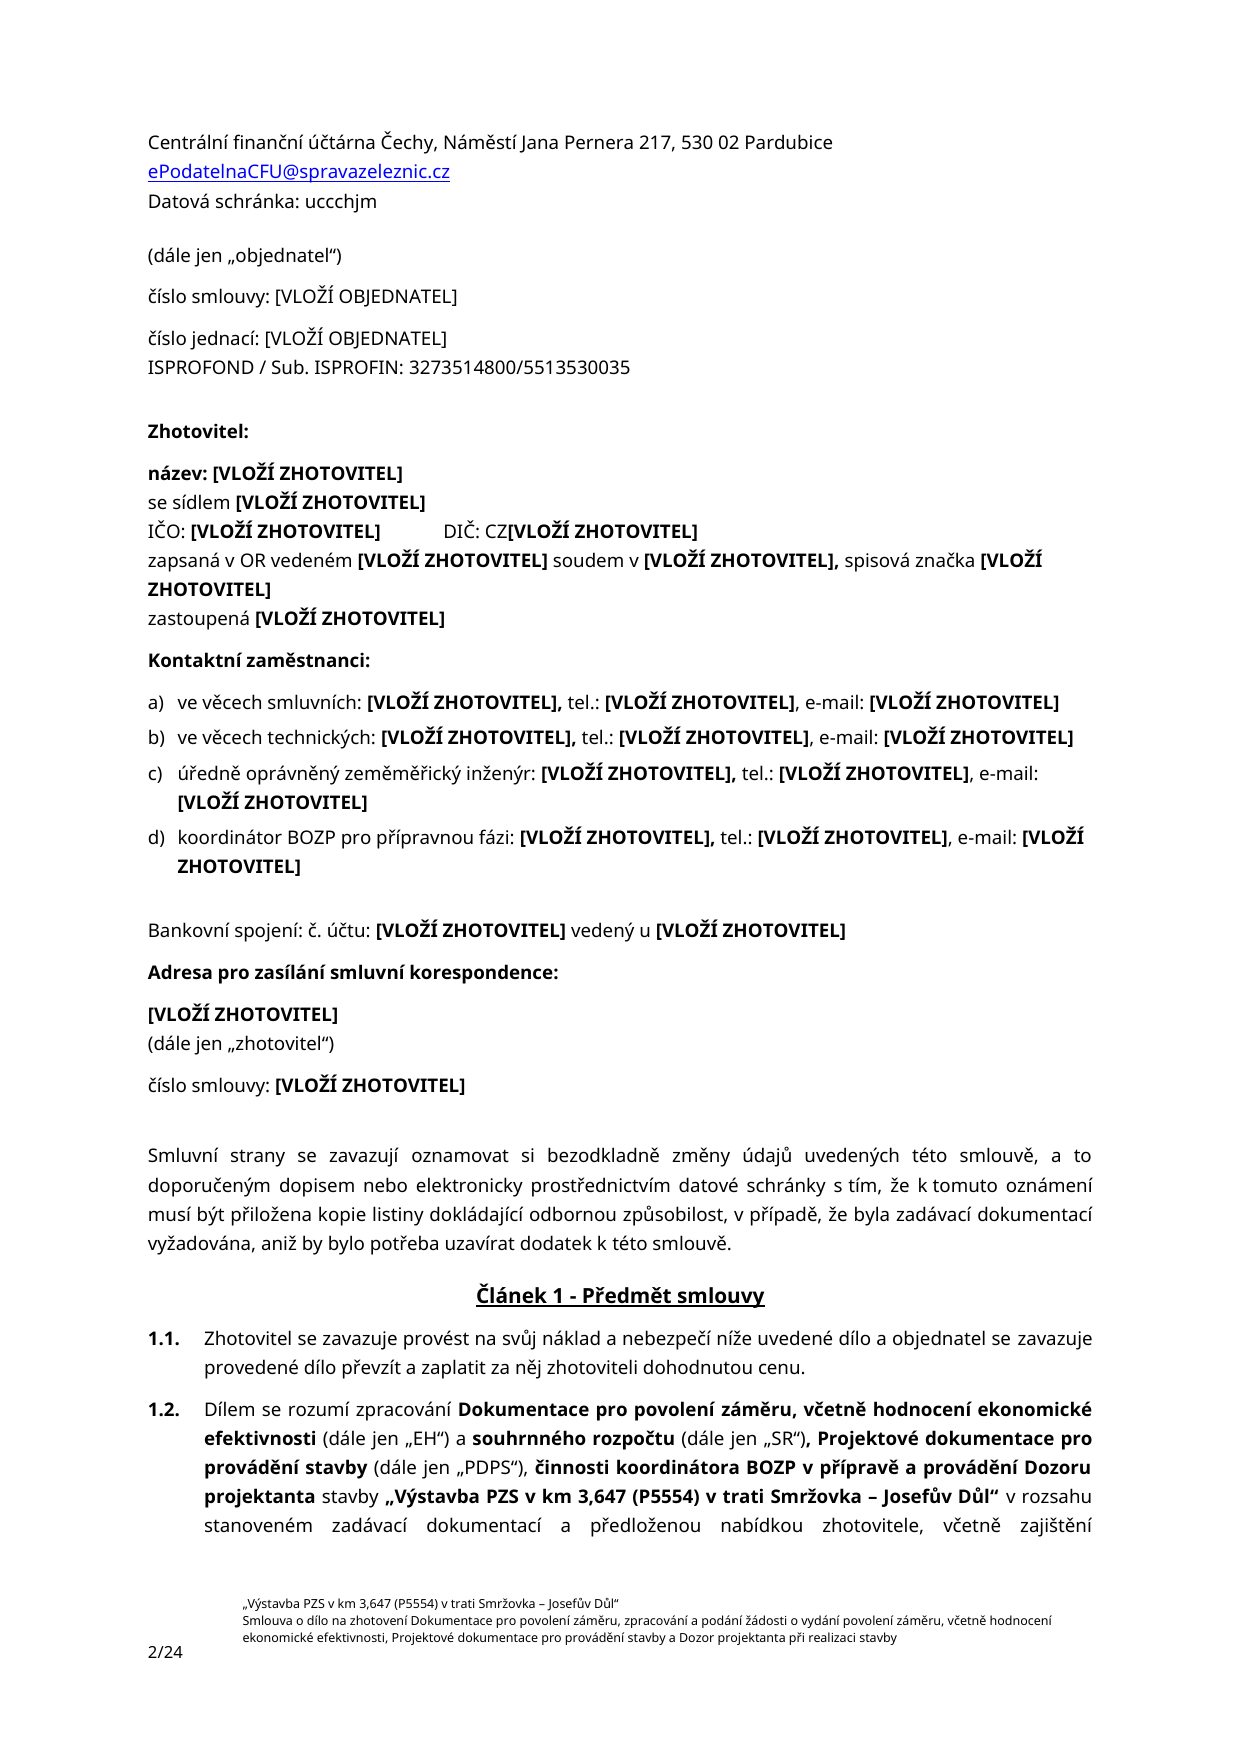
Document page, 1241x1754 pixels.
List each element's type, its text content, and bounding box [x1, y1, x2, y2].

text [VLOŽÍ ZHOTOVITEL] [148, 998, 1092, 1027]
text číslo jednací: [VLOŽÍ OBJEDNATEL] [148, 322, 1092, 351]
text ePodatelnaCFU@spravazeleznic.cz [148, 156, 1092, 185]
text (dále jen „zhotovitel“) [148, 1027, 1092, 1056]
text Zhotovitel: [148, 418, 1092, 444]
text (dále jen „objednatel“) [148, 239, 1092, 268]
text IČO: [VLOŽÍ ZHOTOVITEL] DIČ: CZ[VLOŽÍ ZHOTOVITEL] [148, 515, 1092, 544]
text Adresa pro zasílání smluvní korespondence: [148, 956, 1092, 985]
list koordinátor BOZP pro přípravnou fázi: [VLOŽÍ ZHOTOVITEL], tel.: [VLOŽÍ ZHOTOVITEL], e-mail: [VLOŽÍ ZHOTOVITEL] [148, 821, 1092, 879]
text číslo smlouvy: [VLOŽÍ OBJEDNATEL] [148, 281, 1092, 310]
text Centrální finanční účtárna Čechy, Náměstí Jana Pernera 217, 530 02 Pardubice [148, 126, 1092, 156]
text název: [VLOŽÍ ZHOTOVITEL] [148, 457, 1092, 486]
text Kontaktní zaměstnanci: [148, 644, 1092, 673]
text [148, 1393, 1092, 1539]
text zastoupená [VLOŽÍ ZHOTOVITEL] [148, 602, 1092, 632]
text 1.1. Zhotovitel se zavazuje provést na svůj náklad a nebezpečí níže uvedené dílo a objednatel se zavazuje provedené dílo převzít a zaplatit za něj zhotoviteli dohodnutou cenu. [148, 1322, 1092, 1380]
text číslo smlouvy: [VLOŽÍ ZHOTOVITEL] [148, 1069, 1092, 1098]
list ve věcech smluvních: [VLOŽÍ ZHOTOVITEL], tel.: [VLOŽÍ ZHOTOVITEL], e-mail: [VLOŽÍ ZHOTOVITEL] [148, 686, 1092, 715]
text Bankovní spojení: č. účtu: [VLOŽÍ ZHOTOVITEL] vedený u [VLOŽÍ ZHOTOVITEL] [148, 914, 1092, 944]
list úředně oprávněný zeměměřický inženýr: [VLOŽÍ ZHOTOVITEL], tel.: [VLOŽÍ ZHOTOVITEL], e-mail: [VLOŽÍ ZHOTOVITEL] [148, 757, 1092, 815]
text se sídlem [VLOŽÍ ZHOTOVITEL] [148, 486, 1092, 515]
list ve věcech technických: [VLOŽÍ ZHOTOVITEL], tel.: [VLOŽÍ ZHOTOVITEL], e-mail: [VLOŽÍ ZHOTOVITEL] [148, 721, 1092, 750]
text Datová schránka: uccchjm [148, 185, 1092, 214]
text Smluvní strany se zavazují oznamovat si bezodkladně změny údajů uvedených této smlouvě, a to doporučeným dopisem nebo elektronicky prostřednictvím datové schránky s tím, že k tomuto oznámení musí být přiložena kopie listiny dokládající odbornou způsobilost, v případě, že byla zadávací dokumentací vyžadována, aniž by bylo potřeba uzavírat dodatek k této smlouvě. [148, 1139, 1092, 1256]
text ISPROFOND / Sub. ISPROFIN: 3273514800/5513530035 [148, 351, 1092, 381]
text zapsaná v OR vedeném [VLOŽÍ ZHOTOVITEL] soudem v [VLOŽÍ ZHOTOVITEL], spisová značka [VLOŽÍ ZHOTOVITEL] [148, 544, 1092, 602]
text Článek 1 - Předmět smlouvy [148, 1281, 1092, 1309]
